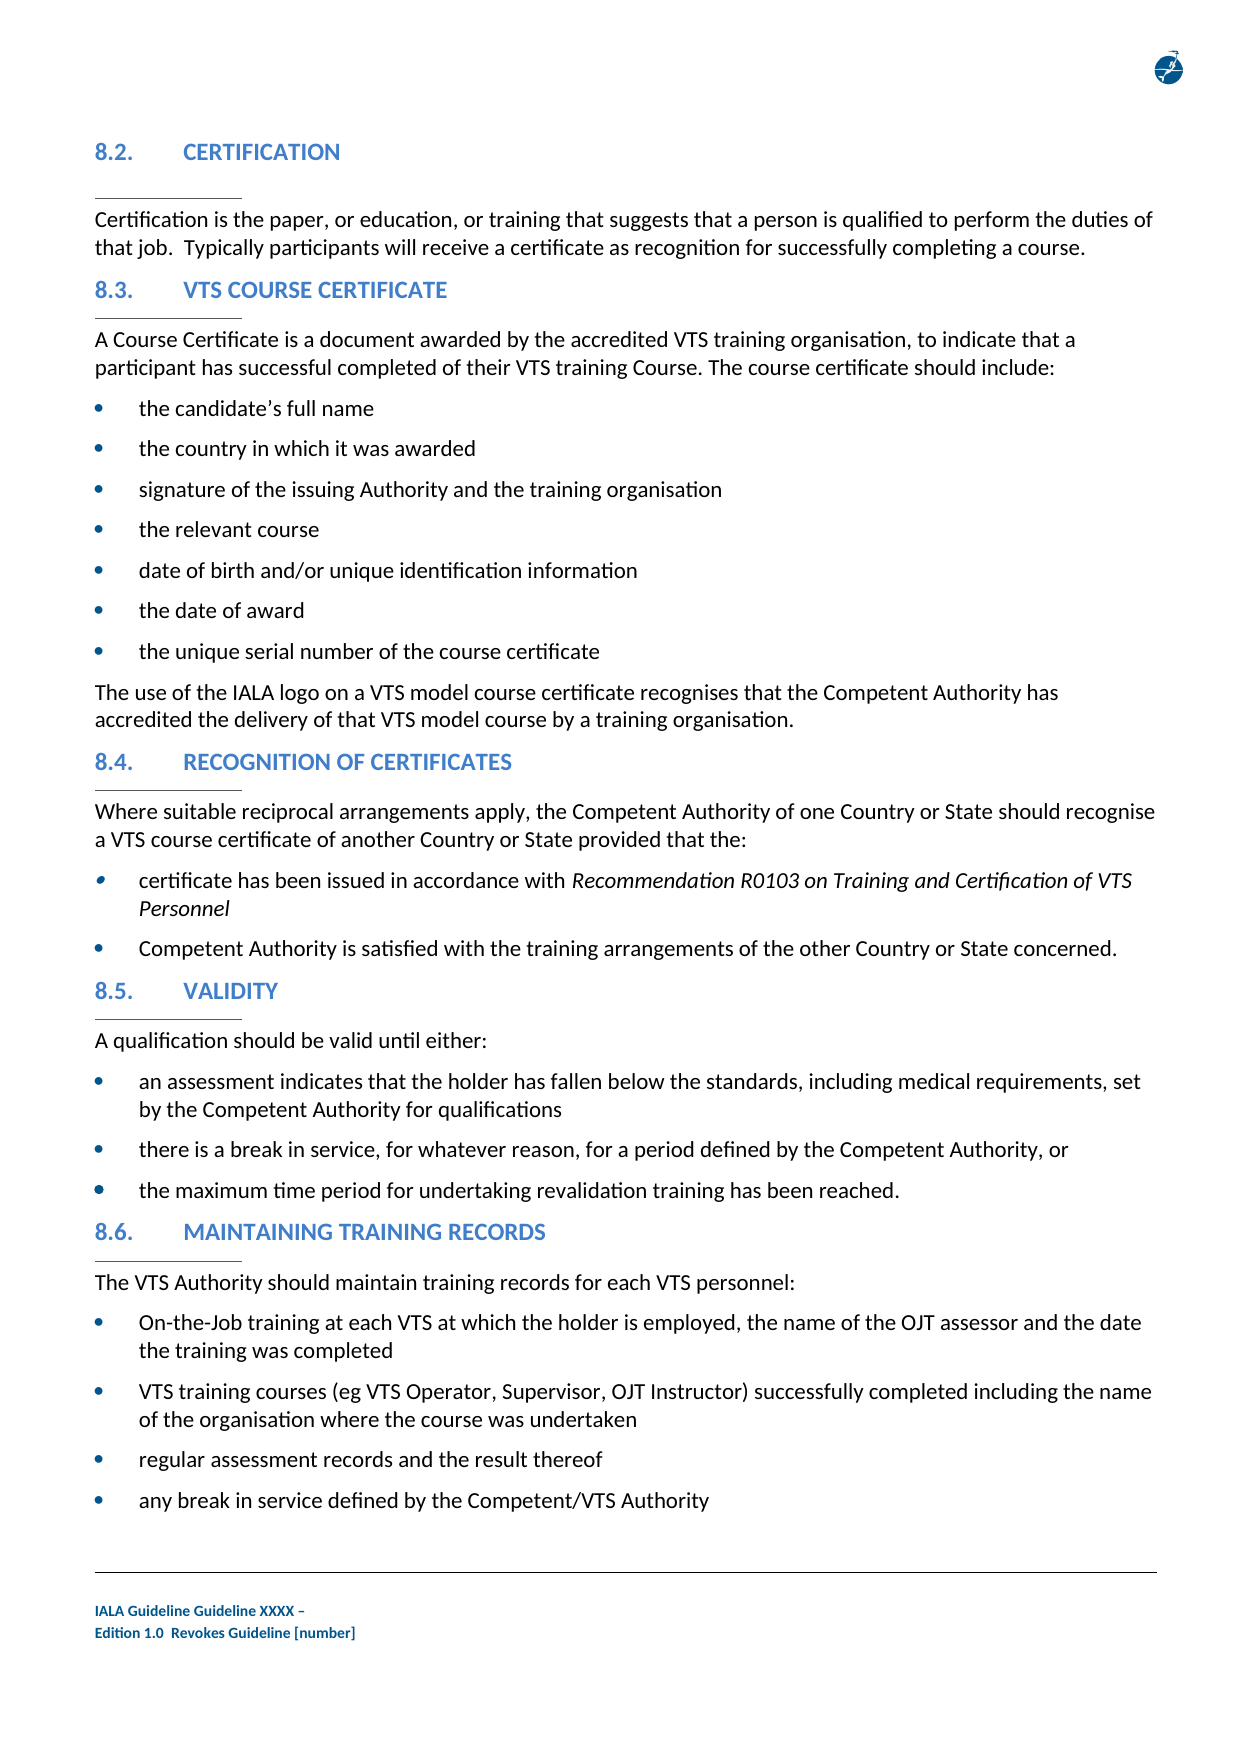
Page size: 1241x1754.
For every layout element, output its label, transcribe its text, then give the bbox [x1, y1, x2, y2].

text Where suitable reciprocal arrangements apply, the Competent Authority of one Country or State should recognise a VTS course certificate of another Country or State provided that the: [94, 797, 1157, 853]
subtitle MAINTAINING TRAINING RECORDS [94, 1217, 1157, 1247]
text the maximum time period for undertaking revalidation training has been reached. [94, 1176, 1157, 1204]
subtitle VTS COURSE CERTIFICATE [94, 274, 1157, 304]
text Competent Authority is satisfied with the training arrangements of the other Country or State concerned. [94, 934, 1157, 963]
text VTS training courses (eg VTS Operator, Supervisor, OJT Instructor) successfully completed including the name of the organisation where the course was undertaken [94, 1377, 1157, 1433]
text On-the-Job training at each VTS at which the holder is employed, the name of the OJT assessor and the date the training was completed [94, 1308, 1157, 1364]
picture [1123, 0, 1241, 119]
text the country in which it was awarded [94, 434, 1157, 462]
text the date of award [94, 597, 1157, 624]
text the candidate’s full name [94, 394, 1157, 422]
text an assessment indicates that the holder has fallen below the standards, including medical requirements, set by the Competent Authority for qualifications [94, 1067, 1157, 1123]
text The use of the IALA logo on a VTS model course certificate recognises that the Competent Authority has accredited the delivery of that VTS model course by a training organisation. [94, 678, 1157, 734]
subtitle RECOGNITION OF CERTIFICATES [94, 746, 1157, 777]
text The VTS Authority should maintain training records for each VTS personnel: [94, 1268, 1157, 1296]
text there is a break in service, for whatever reason, for a period defined by the Competent Authority, or [94, 1136, 1157, 1163]
text the unique serial number of the course certificate [94, 637, 1157, 665]
text A Course Certificate is a document awarded by the accredited VTS training organisation, to indicate that a participant has successful completed of their VTS training Course. The course certificate should include: [94, 325, 1157, 381]
text Certification is the paper, or education, or training that suggests that a person is qualified to perform the duties of that job. Typically participants will receive a certificate as recognition for successfully completing a course. [94, 206, 1157, 262]
text A qualification should be valid until either: [94, 1026, 1157, 1054]
subtitle VALIDITY [94, 975, 1157, 1006]
text regular assessment records and the result thereof [94, 1446, 1157, 1473]
subtitle CERTIFICATION [94, 136, 1157, 167]
text date of birth and/or unique identification information [94, 556, 1157, 584]
text any break in service defined by the Competent/VTS Authority [94, 1486, 1157, 1514]
text certificate has been issued in accordance with Recommendation R0103 on Training and Certification of VTS Personnel [94, 866, 1157, 922]
text the relevant course [94, 516, 1157, 543]
text signature of the issuing Authority and the training organisation [94, 475, 1157, 503]
